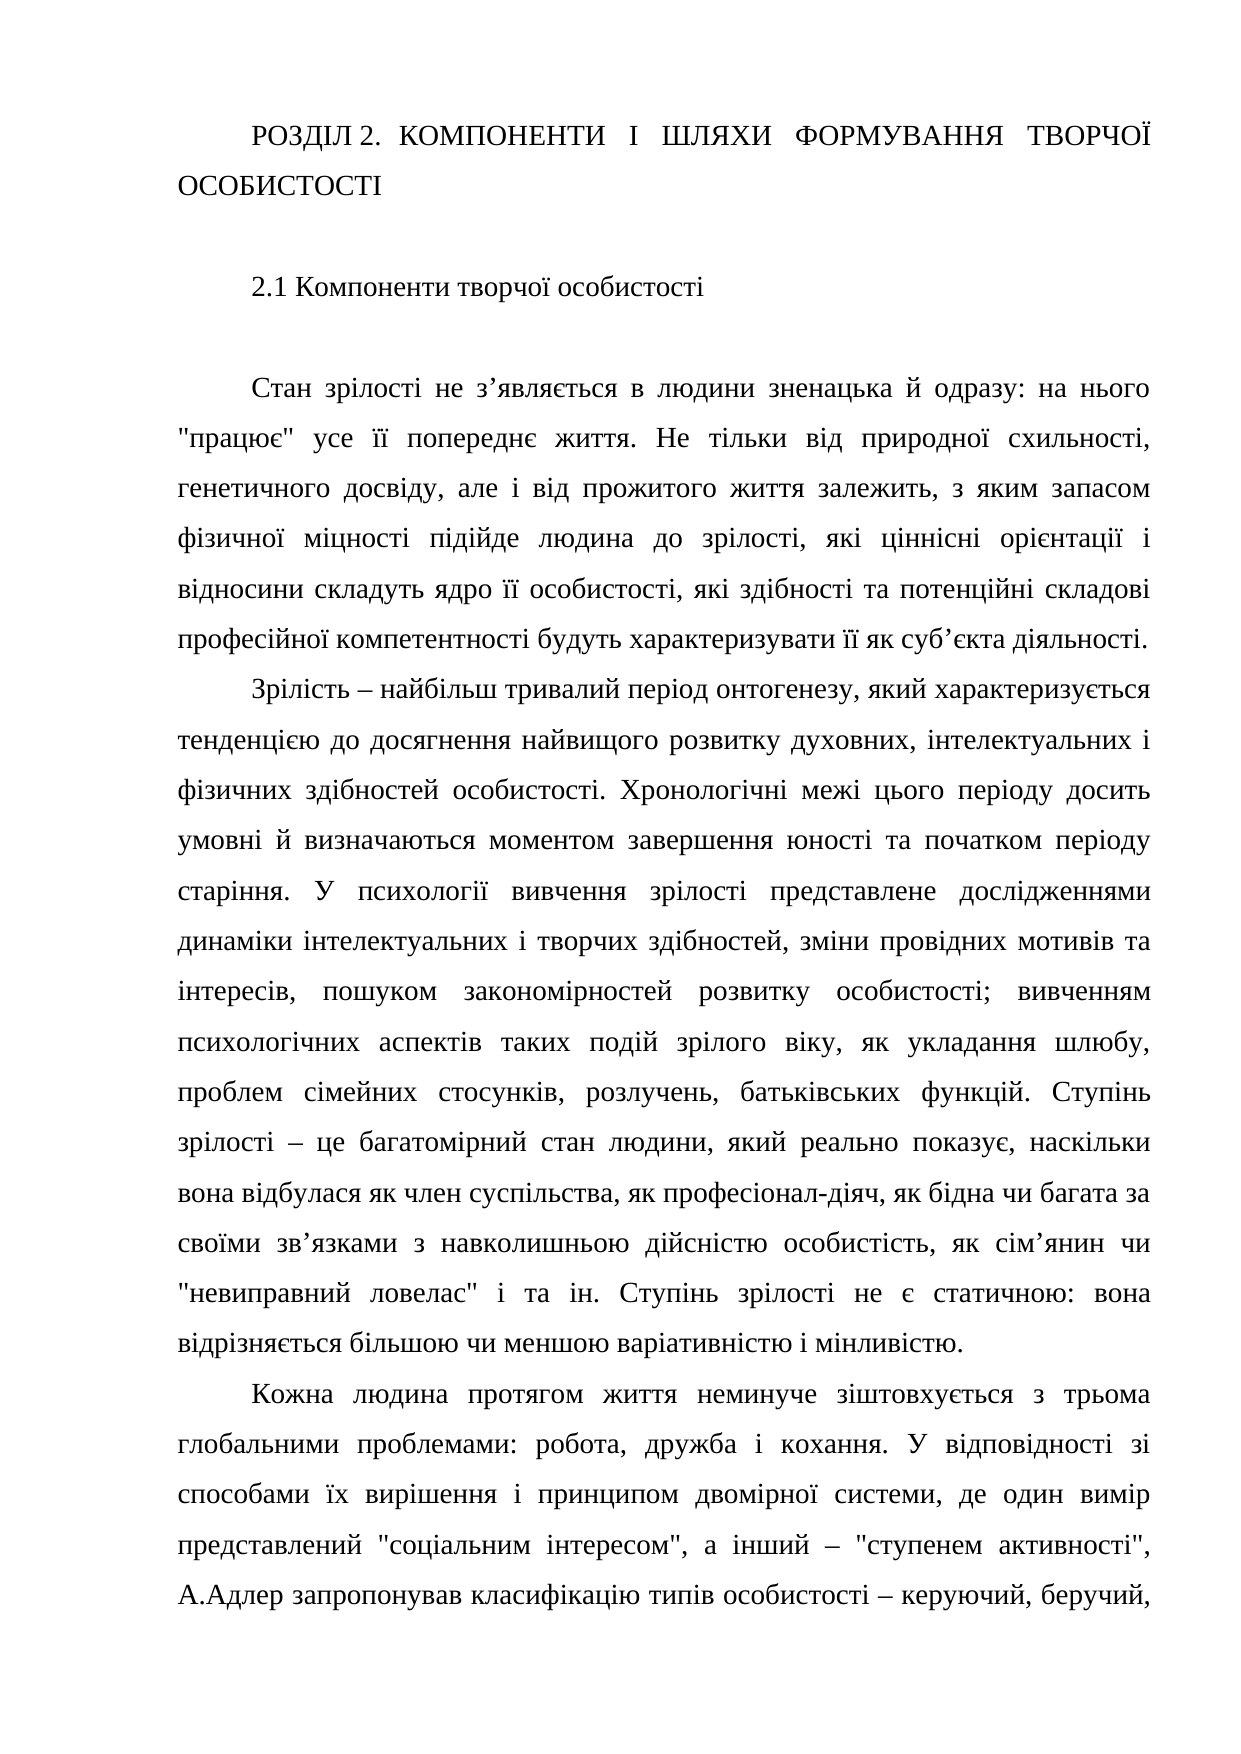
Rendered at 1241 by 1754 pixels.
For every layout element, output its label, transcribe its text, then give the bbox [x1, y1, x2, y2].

text Стан зрілості не з’являється в людини зненацька й одразу: на нього "працює" усе її попереднє життя. Не тільки від природної схильності, генетичного досвіду, але і від прожитого життя залежить, з яким запасом фізичної міцності підійде людина до зрілості, які ціннісні орієнтації і відносини складуть ядро її особистості, які здібності та потенційні складові професійної компетентності будуть характеризувати її як суб’єкта діяльності. [177, 370, 1152, 655]
text Зрілість – найбільш тривалий період онтогенезу, який характеризується тенденцією до досягнення найвищого розвитку духовних, інтелектуальних і фізичних здібностей особистості. Хронологічні межі цього періоду досить умовні й визначаються моментом завершення юності та початком періоду старіння. У психології вивчення зрілості представлене дослідженнями динаміки інтелектуальних і творчих здібностей, зміни провідних мотивів та інтересів, пошуком закономірностей розвитку особистості; вивченням психологічних аспектів таких подій зрілого віку, як укладання шлюбу, проблем сімейних стосунків, розлучень, батьківських функцій. Ступінь зрілості – це багатомірний стан людини, який реально показує, наскільки вона відбулася як член суспільства, як професіонал-діяч, як бідна чи багата за своїми зв’язками з навколишньою дійсністю особистість, як сім’янин чи "невиправний ловелас" і та ін. Ступінь зрілості не є статичною: вона відрізняється більшою чи меншою варіативністю і мінливістю. [177, 672, 1152, 1359]
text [177, 1376, 1152, 1611]
subtitle 2.1 Компоненти творчої особистості [177, 269, 1152, 303]
subtitle РОЗДІЛ 2. КОМПОНЕНТИ І ШЛЯХИ ФОРМУВАННЯ ТВОРЧОЇ ОСОБИСТОСТІ [177, 118, 1152, 202]
